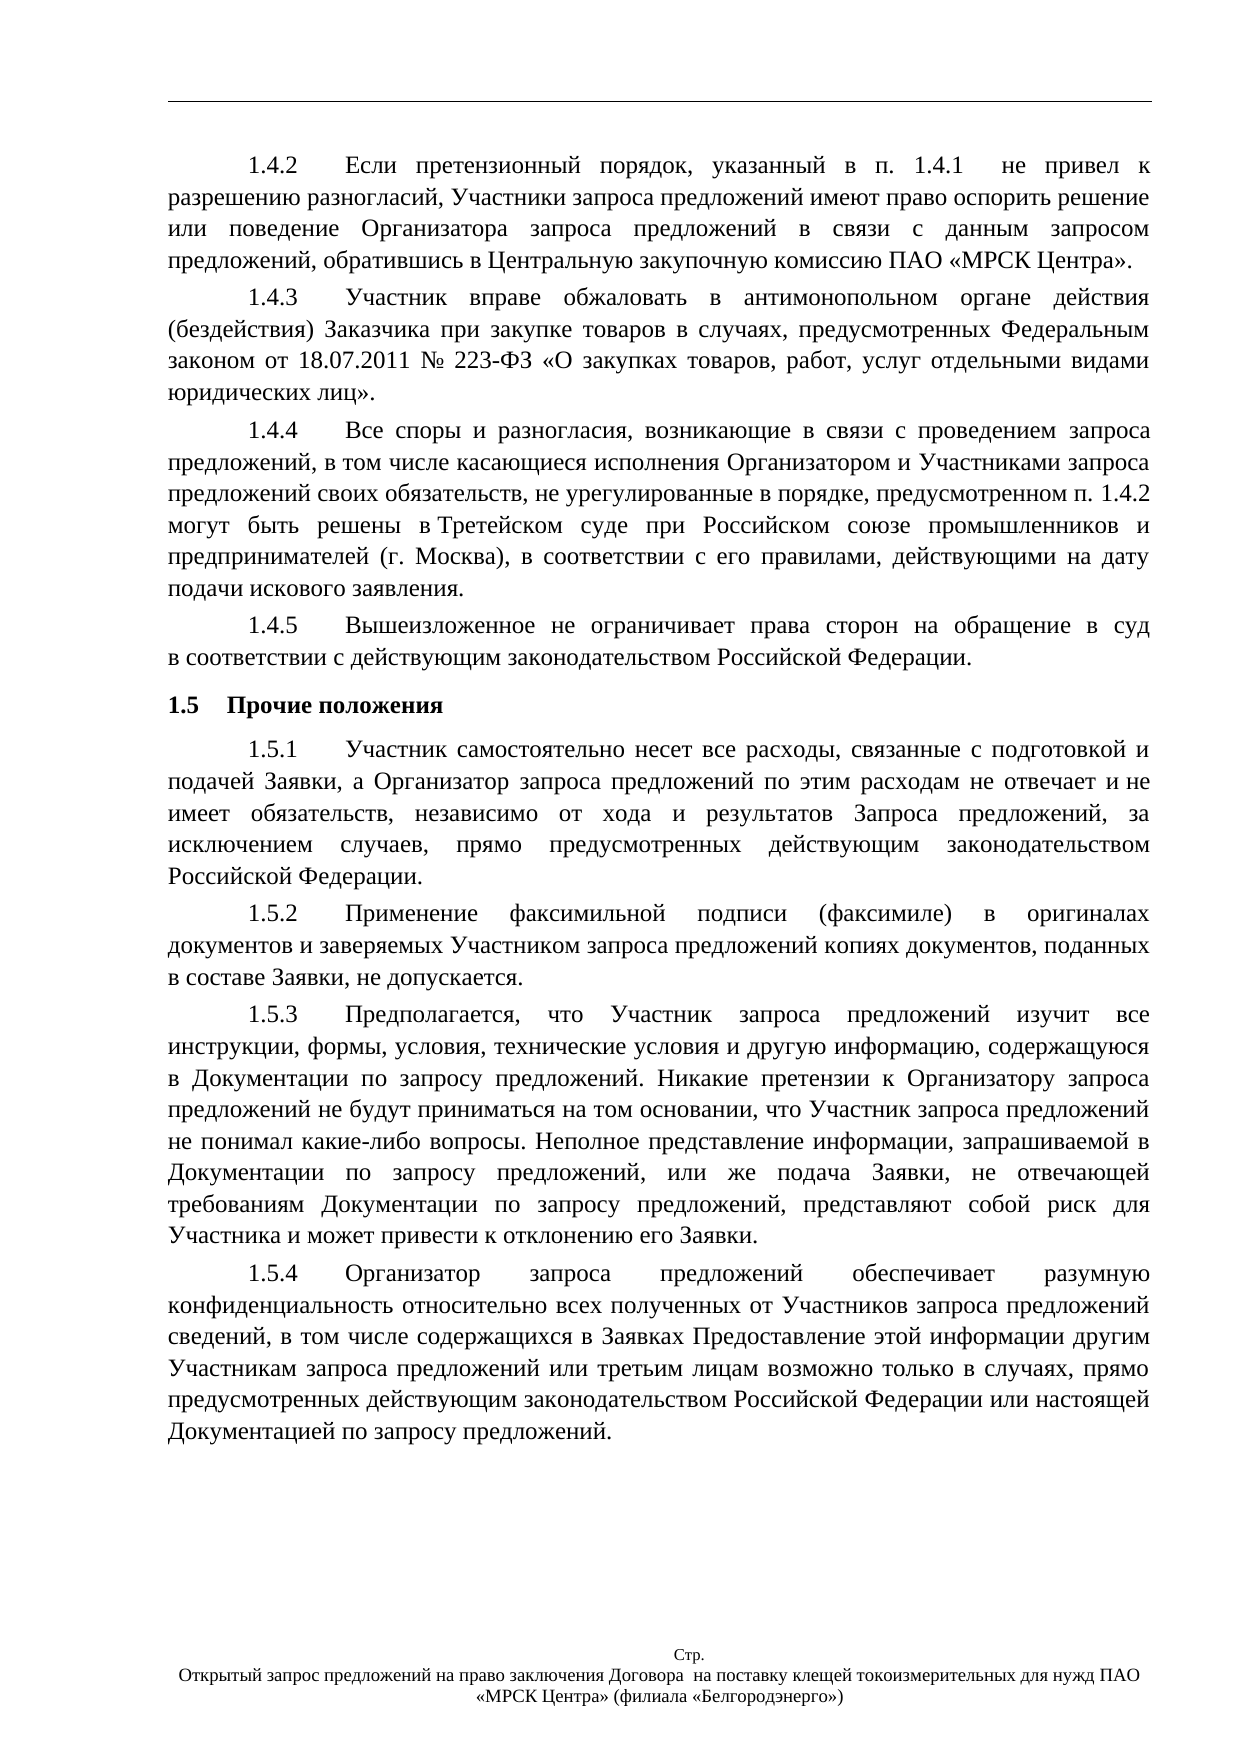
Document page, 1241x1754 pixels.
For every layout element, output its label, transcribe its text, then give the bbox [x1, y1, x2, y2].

list Применение факсимильной подписи (факсимиле) в оригиналах документов и заверяемых Участником запроса предложений копиях документов, поданных в составе Заявки, не допускается. [168, 898, 1150, 990]
list Участник вправе обжаловать в антимонопольном органе действия (бездействия) Заказчика при закупке товаров в случаях, предусмотренных Федеральным законом от 18.07.2011 № 223-ФЗ «О закупках товаров, работ, услуг отдельными видами юридических лиц». [168, 282, 1150, 406]
subtitle Прочие положения [168, 690, 1152, 719]
list Вышеизложенное не ограничивает права сторон на обращение в суд в соответствии с действующим законодательством Российской Федерации. [168, 611, 1150, 671]
list Участник самостоятельно несет все расходы, связанные с подготовкой и подачей Заявки, а Организатор запроса предложений по этим расходам не отвечает и не имеет обязательств, независимо от хода и результатов Запроса предложений, за исключением случаев, прямо предусмотренных действующим законодательством Российской Федерации. [168, 734, 1150, 889]
list Организатор запроса предложений обеспечивает разумную конфиденциальность относительно всех полученных от Участников запроса предложений сведений, в том числе содержащихся в Заявках Предоставление этой информации другим Участникам запроса предложений или третьим лицам возможно только в случаях, прямо предусмотренных действующим законодательством Российской Федерации или настоящей Документацией по запросу предложений. [168, 1258, 1150, 1445]
list Предполагается, что Участник запроса предложений изучит все инструкции, формы, условия, технические условия и другую информацию, содержащуюся в Документации по запросу предложений. Никакие претензии к Организатору запроса предложений не будут приниматься на том основании, что Участник запроса предложений не понимал какие-либо вопросы. Неполное представление информации, запрашиваемой в Документации по запросу предложений, или же подача Заявки, не отвечающей требованиям Документации по запросу предложений, представляют собой риск для Участника и может привести к отклонению его Заявки. [168, 999, 1150, 1249]
